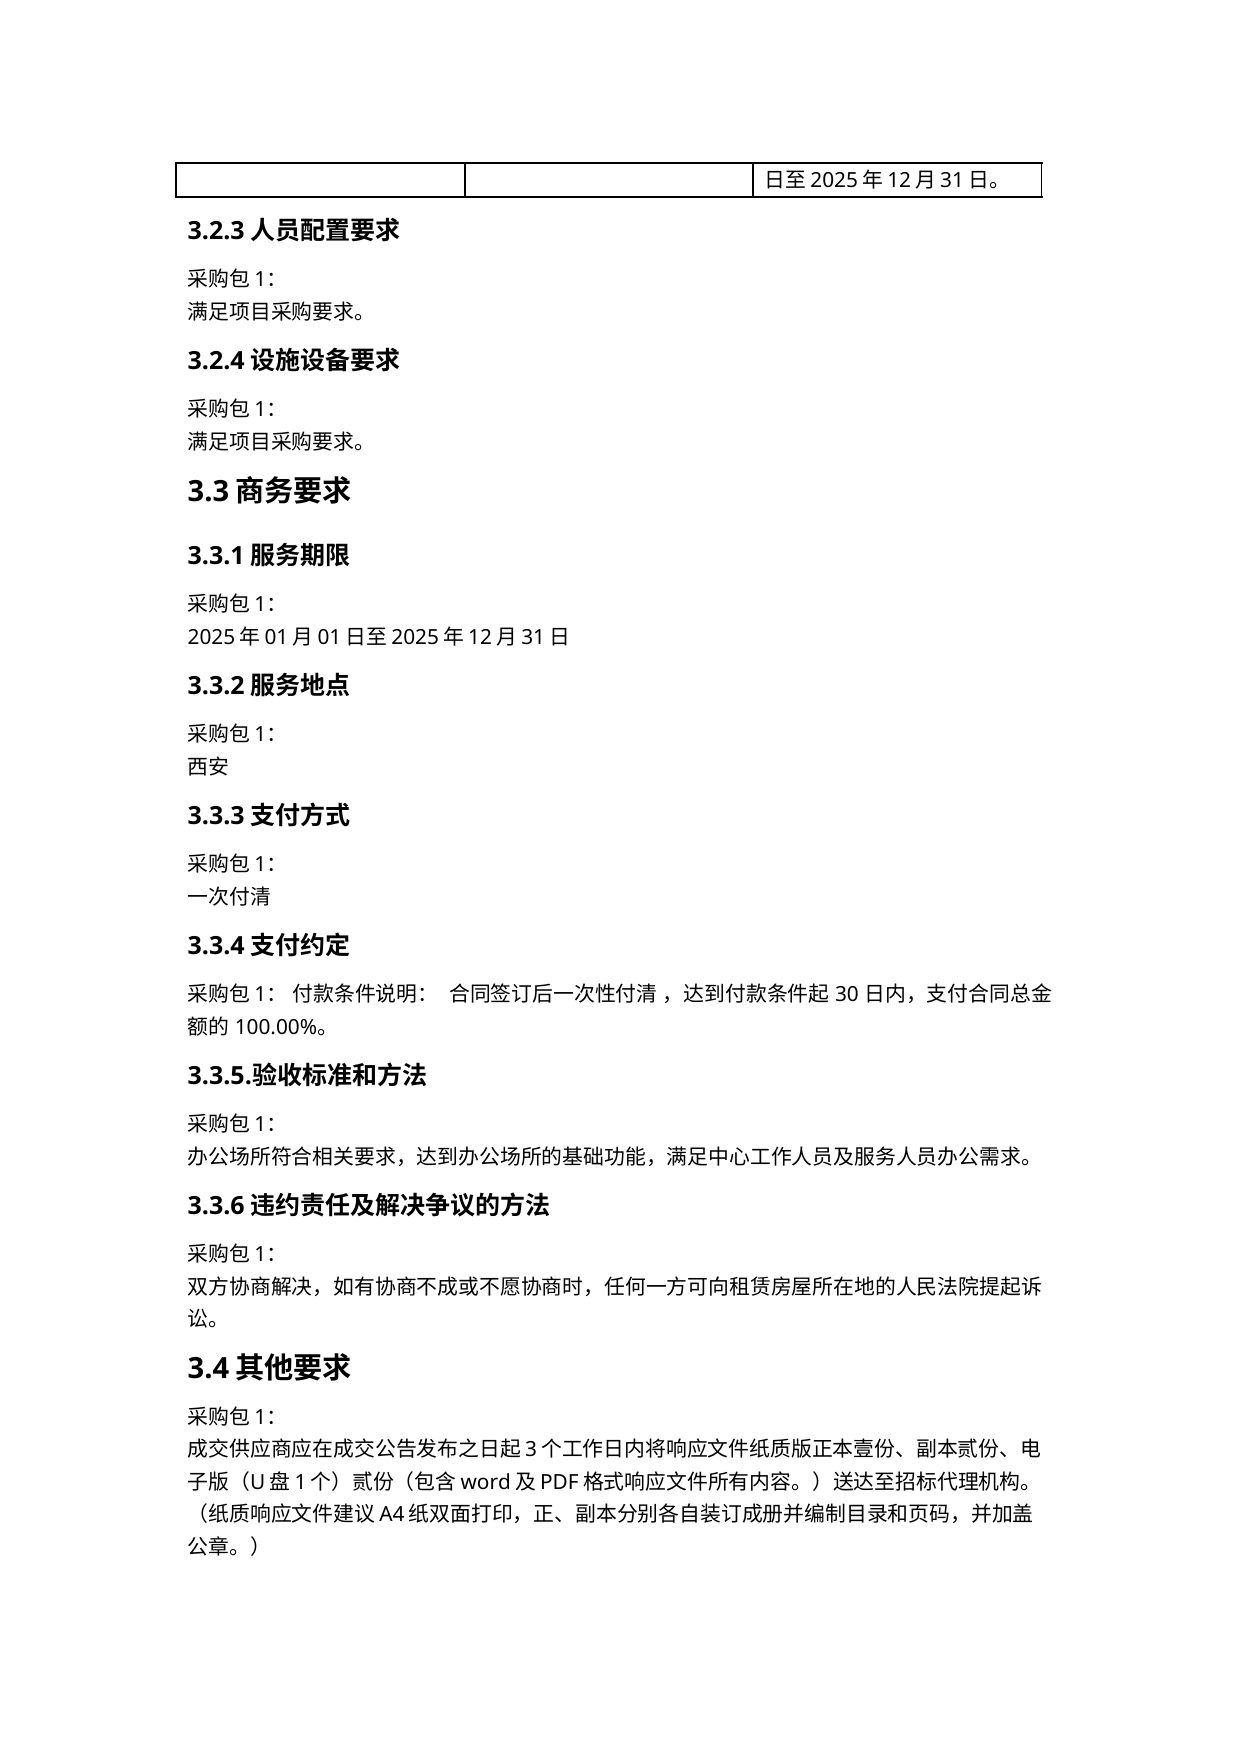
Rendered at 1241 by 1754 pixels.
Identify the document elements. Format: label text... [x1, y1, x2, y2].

text 一次付清 [187, 880, 1053, 913]
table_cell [754, 164, 1041, 196]
table_cell 1 [177, 164, 464, 196]
text 3.3.1服务期限 [187, 523, 1053, 588]
text 办公场所符合相关要求，达到办公场所的基础功能，满足中心工作人员及服务人员办公需求。 [187, 1140, 1053, 1173]
text 3.2.4设施设备要求 [187, 328, 1053, 393]
text 双方协商解决，如有协商不成或不愿协商时，任何一方可向租赁房屋所在地的人民法院提起诉讼。 [187, 1270, 1053, 1335]
text 3.3.4支付约定 [187, 913, 1053, 978]
text 3.2.3人员配置要求 [187, 198, 1053, 263]
text 西安 [187, 750, 1053, 783]
text 采购包1： [187, 588, 1053, 620]
text 采购包1： [187, 393, 1053, 425]
text 3.3.3支付方式 [187, 783, 1053, 848]
text 采购包1： [187, 263, 1053, 295]
text 3.3.6违约责任及解决争议的方法 [187, 1173, 1053, 1238]
text 采购包1： [187, 718, 1053, 750]
text 采购包1： [187, 1108, 1053, 1140]
table_cell [466, 164, 752, 196]
text 3.3.2服务地点 [187, 653, 1053, 718]
text 3.3商务要求 [187, 458, 1053, 523]
text 采购包1： [187, 1400, 1053, 1433]
text 2025年01月01日至2025年12月31日 [187, 620, 1053, 653]
text 3.3.5.验收标准和方法 [187, 1043, 1053, 1108]
text 3.4其他要求 [187, 1335, 1053, 1400]
text 满足项目采购要求。 [187, 295, 1053, 328]
text 采购包1： [187, 848, 1053, 880]
text 采购包1： [187, 1238, 1053, 1270]
text 满足项目采购要求。 [187, 425, 1053, 458]
text 成交供应商应在成交公告发布之日起3个工作日内将响应文件纸质版正本壹份、副本贰份、电子版（U盘1个）贰份（包含word及PDF格式响应文件所有内容。）送达至招标代理机构。（纸质响应文件建议A4纸双面打印，正、副本分别各自装订成册并编制目录和页码，并加盖公章。） [187, 1433, 1053, 1563]
text 采购包1： 付款条件说明： 合同签订后一次性付清 ，达到付款条件起 30 日内，支付合同总金额的 100.00%。 [187, 978, 1053, 1043]
